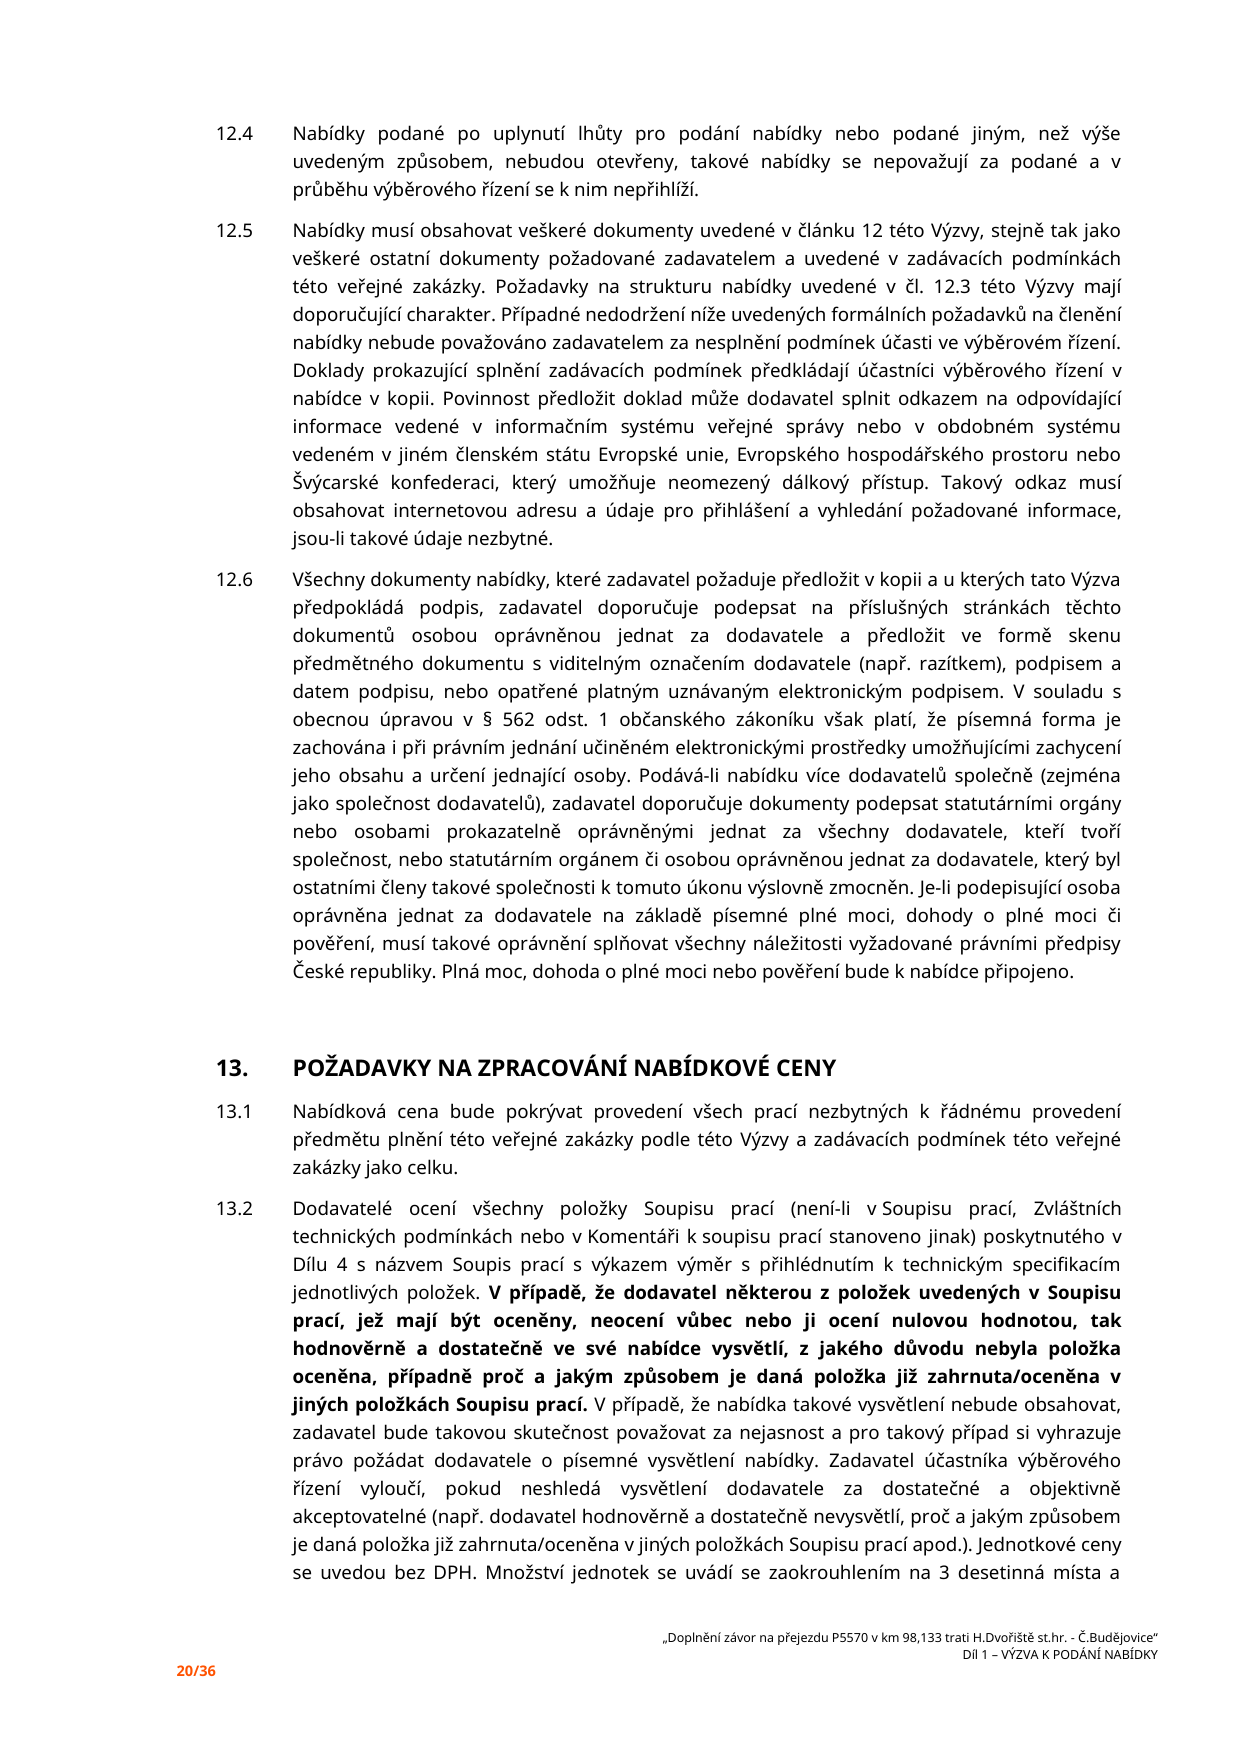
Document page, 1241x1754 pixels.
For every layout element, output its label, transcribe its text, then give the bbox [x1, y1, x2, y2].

text Nabídky podané po uplynutí lhůty pro podání nabídky nebo podané jiným, než výše uvedeným způsobem, nebudou otevřeny, takové nabídky se nepovažují za podané a v průběhu výběrového řízení se k nim nepřihlíží. [216, 121, 1122, 202]
text Nabídková cena bude pokrývat provedení všech prací nezbytných k řádnému provedení předmětu plnění této veřejné zakázky podle této Výzvy a zadávacích podmínek této veřejné zakázky jako celku. [216, 1099, 1122, 1180]
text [216, 1195, 1122, 1585]
text Nabídky musí obsahovat veškeré dokumenty uvedené v článku 12 této Výzvy, stejně tak jako veškeré ostatní dokumenty požadované zadavatelem a uvedené v zadávacích podmínkách této veřejné zakázky. Požadavky na strukturu nabídky uvedené v čl. 12.3 této Výzvy mají doporučující charakter. Případné nedodržení níže uvedených formálních požadavků na členění nabídky nebude považováno zadavatelem za nesplnění podmínek účasti ve výběrovém řízení. Doklady prokazující splnění zadávacích podmínek předkládají účastníci výběrového řízení v nabídce v kopii. Povinnost předložit doklad může dodavatel splnit odkazem na odpovídající informace vedené v informačním systému veřejné správy nebo v obdobném systému vedeném v jiném členském státu Evropské unie, Evropského hospodářského prostoru nebo Švýcarské konfederaci, který umožňuje neomezený dálkový přístup. Takový odkaz musí obsahovat internetovou adresu a údaje pro přihlášení a vyhledání požadované informace, jsou-li takové údaje nezbytné. [216, 217, 1122, 551]
text Všechny dokumenty nabídky, které zadavatel požaduje předložit v kopii a u kterých tato Výzva předpokládá podpis, zadavatel doporučuje podepsat na příslušných stránkách těchto dokumentů osobou oprávněnou jednat za dodavatele a předložit ve formě skenu předmětného dokumentu s viditelným označením dodavatele (např. razítkem), podpisem a datem podpisu, nebo opatřené platným uznávaným elektronickým podpisem. V souladu s obecnou úpravou v § 562 odst. 1 občanského zákoníku však platí, že písemná forma je zachována i při právním jednání učiněném elektronickými prostředky umožňujícími zachycení jeho obsahu a určení jednající osoby. Podává-li nabídku více dodavatelů společně (zejména jako společnost dodavatelů), zadavatel doporučuje dokumenty podepsat statutárními orgány nebo osobami prokazatelně oprávněnými jednat za všechny dodavatele, kteří tvoří společnost, nebo statutárním orgánem či osobou oprávněnou jednat za dodavatele, který byl ostatními členy takové společnosti k tomuto úkonu výslovně zmocněn. Je-li podepisující osoba oprávněna jednat za dodavatele na základě písemné plné moci, dohody o plné moci či pověření, musí takové oprávnění splňovat všechny náležitosti vyžadované právními předpisy České republiky. Plná moc, dohoda o plné moci nebo pověření bude k nabídce připojeno. [216, 566, 1122, 984]
text POŽADAVKY NA ZPRACOVÁNÍ NABÍDKOVÉ CENY [216, 1052, 1122, 1083]
